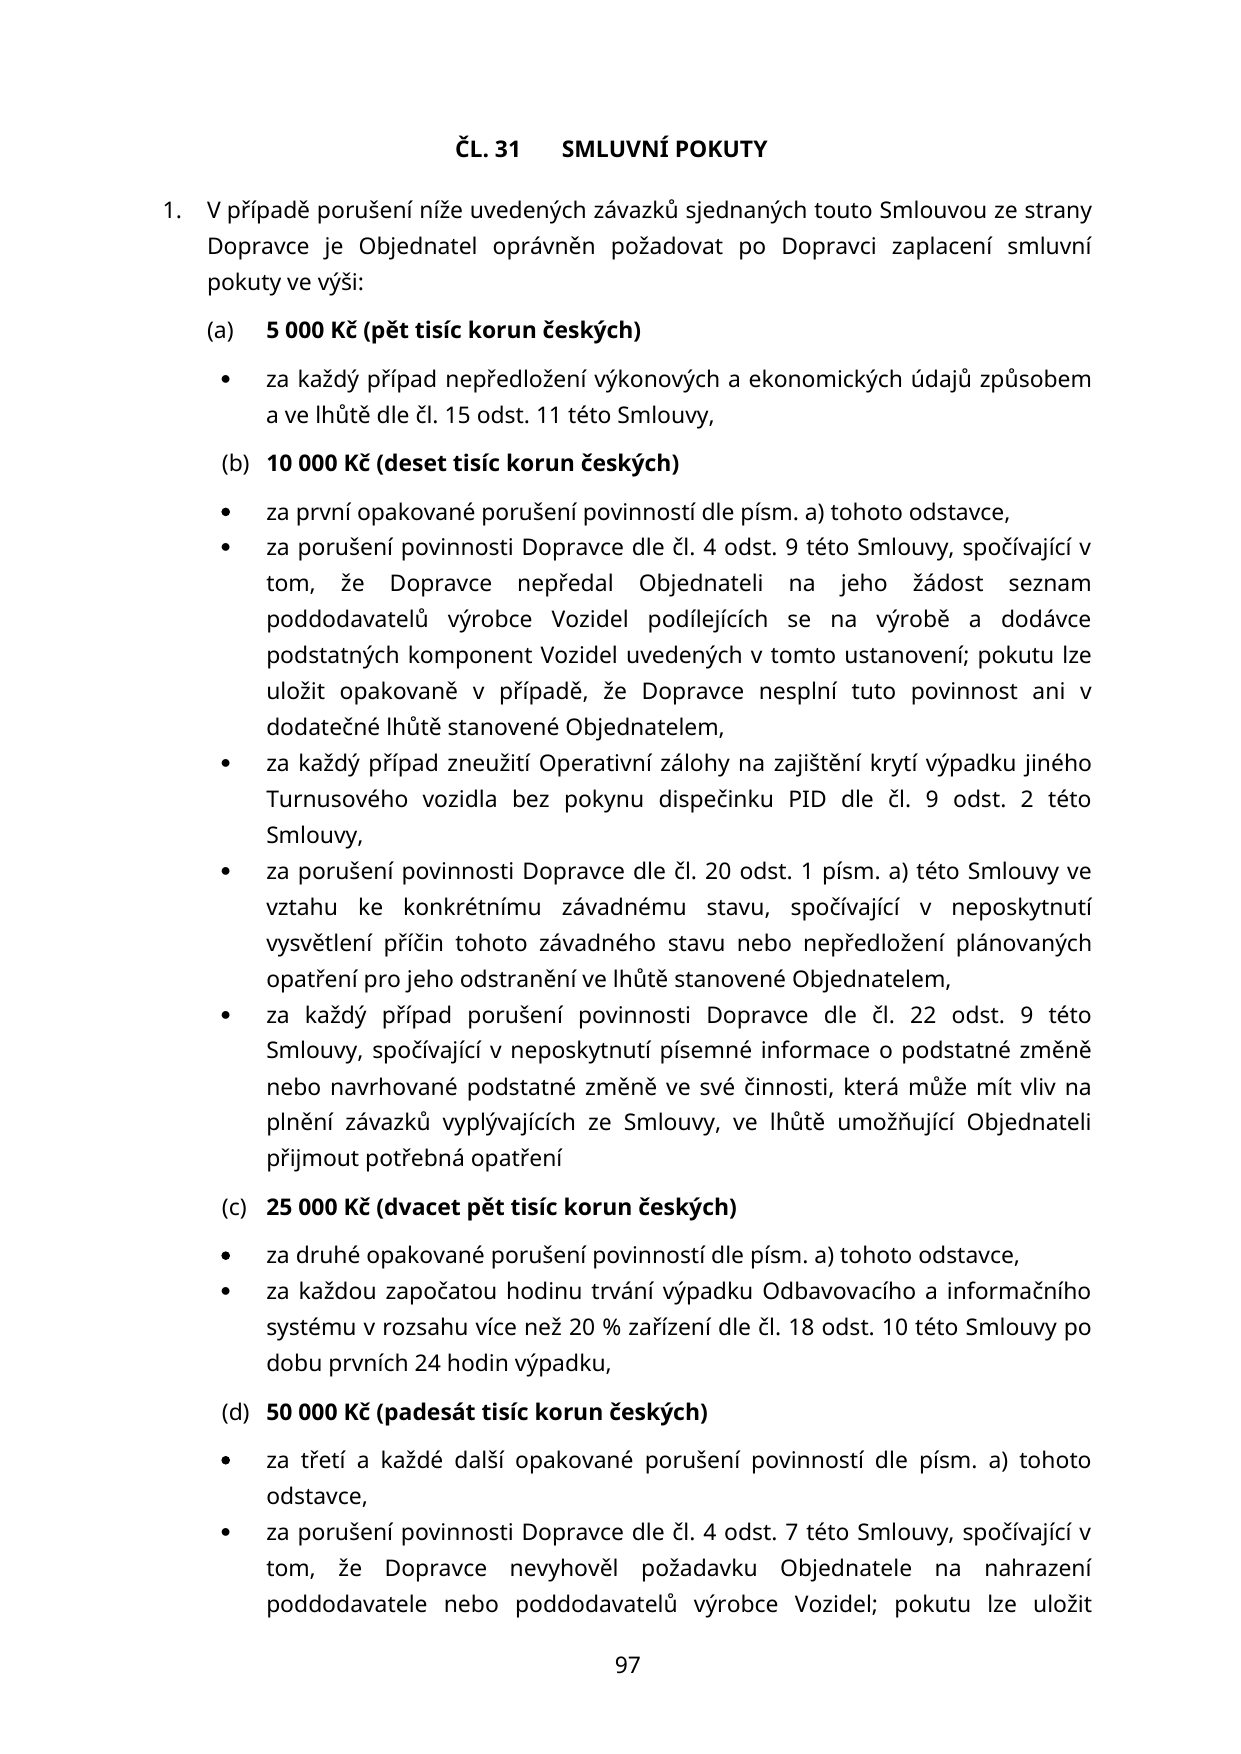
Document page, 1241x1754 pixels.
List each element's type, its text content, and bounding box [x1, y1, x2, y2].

list za první opakované porušení povinností dle písm. a) tohoto odstavce, [222, 495, 1093, 527]
list V případě porušení níže uvedených závazků sjednaných touto Smlouvou ze strany Dopravce je Objednatel oprávněn požadovat po Dopravci zaplacení smluvní pokuty ve výši: [162, 194, 1093, 297]
list za každý případ zneužití Operativní zálohy na zajištění krytí výpadku jiného Turnusového vozidla bez pokynu dispečinku PID dle čl. 9 odst. 2 této Smlouvy, [222, 747, 1093, 850]
list 10 000 Kč (deset tisíc korun českých) [222, 447, 1093, 478]
list 50 000 Kč (padesát tisíc korun českých) [222, 1395, 1093, 1427]
list za porušení povinnosti Dopravce dle čl. 4 odst. 9 této Smlouvy, spočívající v tom, že Dopravce nepředal Objednateli na jeho žádost seznam poddodavatelů výrobce Vozidel podílejících se na výrobě a dodávce podstatných komponent Vozidel uvedených v tomto ustanovení; pokutu lze uložit opakovaně v případě, že Dopravce nesplní tuto povinnost ani v dodatečné lhůtě stanovené Objednatelem, [222, 531, 1093, 742]
list za druhé opakované porušení povinností dle písm. a) tohoto odstavce, [222, 1239, 1093, 1270]
list 5 000 Kč (pět tisíc korun českých) [207, 314, 1093, 345]
list za třetí a každé další opakované porušení povinností dle písm. a) tohoto odstavce, [222, 1444, 1093, 1511]
list 25 000 Kč (dvacet pět tisíc korun českých) [222, 1191, 1093, 1222]
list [222, 1516, 1093, 1619]
subtitle SMLUVNÍ POKUTY [162, 133, 1093, 164]
list za každý případ nepředložení výkonových a ekonomických údajů způsobem a ve lhůtě dle čl. 15 odst. 11 této Smlouvy, [222, 363, 1093, 430]
list za porušení povinnosti Dopravce dle čl. 20 odst. 1 písm. a) této Smlouvy ve vztahu ke konkrétnímu závadnému stavu, spočívající v neposkytnutí vysvětlení příčin tohoto závadného stavu nebo nepředložení plánovaných opatření pro jeho odstranění ve lhůtě stanovené Objednatelem, [222, 855, 1093, 994]
list za každou započatou hodinu trvání výpadku Odbavovacího a informačního systému v rozsahu více než 20 % zařízení dle čl. 18 odst. 10 této Smlouvy po dobu prvních 24 hodin výpadku, [222, 1275, 1093, 1378]
list za každý případ porušení povinnosti Dopravce dle čl. 22 odst. 9 této Smlouvy, spočívající v neposkytnutí písemné informace o podstatné změně nebo navrhované podstatné změně ve své činnosti, která může mít vliv na plnění závazků vyplývajících ze Smlouvy, ve lhůtě umožňující Objednateli přijmout potřebná opatření [222, 998, 1093, 1173]
